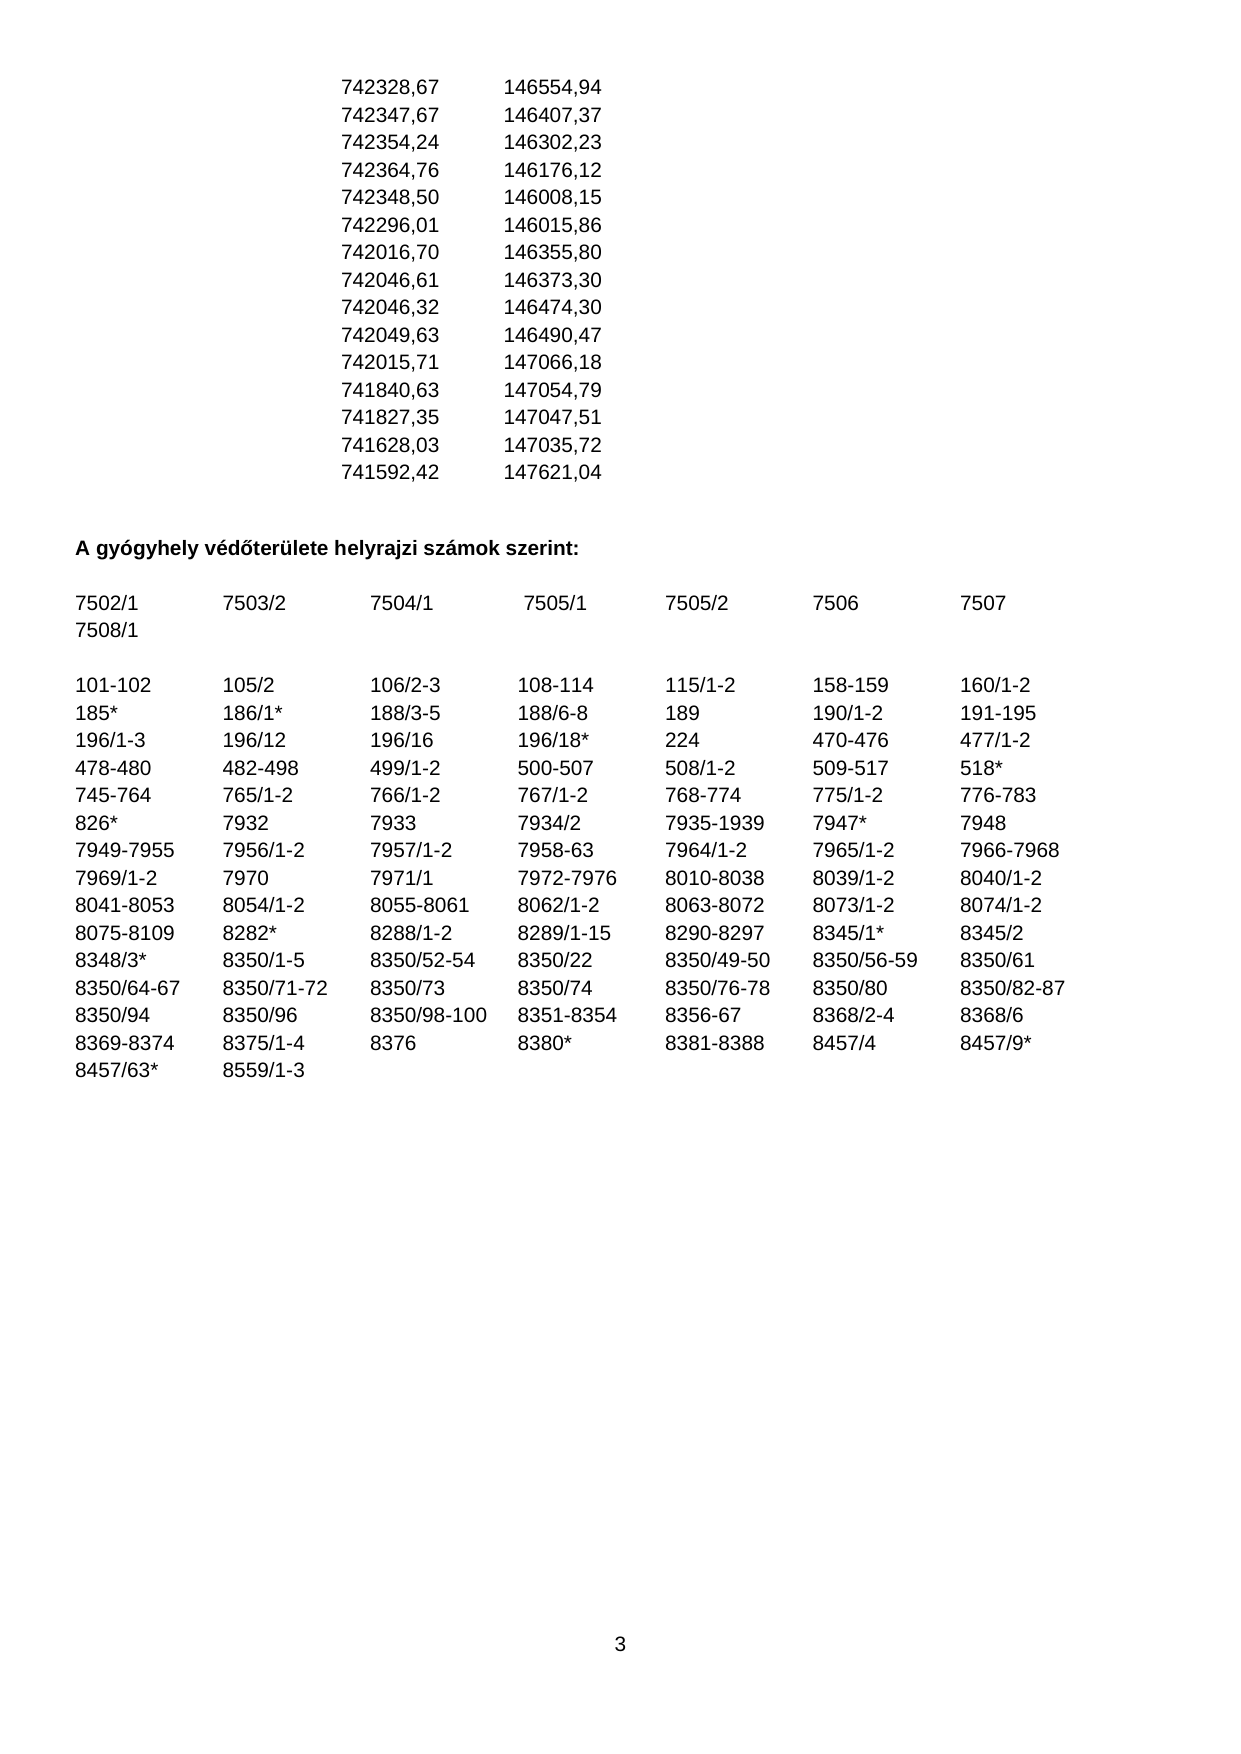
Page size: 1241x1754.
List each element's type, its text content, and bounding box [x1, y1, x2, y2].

text 742296,01 146015,86 [341, 212, 1165, 236]
text 742046,32 146474,30 [341, 295, 1165, 319]
text 7502/1 7503/2 7504/1 7505/1 7505/2 7506 7507 [75, 591, 1169, 615]
text A gyógyhely védőterülete helyrajzi számok szerint: [75, 536, 1165, 560]
text 742015,71 147066,18 [341, 350, 1165, 374]
text 742016,70 146355,80 [341, 240, 1165, 264]
text 741592,42 147621,04 [341, 460, 1165, 484]
text 742354,24 146302,23 [341, 130, 1165, 154]
text 742364,76 146176,12 [341, 157, 1165, 181]
text 742328,67 146554,94 [341, 75, 1165, 99]
text 8350/64-67 8350/71-72 8350/73 8350/74 8350/76-78 8350/80 8350/82-87 [75, 976, 1169, 1000]
text 8041-8053 8054/1-2 8055-8061 8062/1-2 8063-8072 8073/1-2 8074/1-2 [75, 893, 1169, 917]
text 8075-8109 8282* 8288/1-2 8289/1-15 8290-8297 8345/1* 8345/2 [75, 921, 1169, 945]
text 741827,35 147047,51 [341, 405, 1165, 429]
text 742348,50 146008,15 [341, 185, 1165, 209]
text 101-102 105/2 106/2-3 108-114 115/1-2 158-159 160/1-2 [75, 673, 1169, 697]
text 742347,67 146407,37 [341, 102, 1165, 126]
text 741628,03 147035,72 [341, 432, 1165, 456]
text 196/1-3 196/12 196/16 196/18* 224 470-476 477/1-2 [75, 728, 1169, 752]
text 742046,61 146373,30 [341, 267, 1165, 291]
text 826* 7932 7933 7934/2 7935-1939 7947* 7948 [75, 811, 1169, 835]
text 8350/94 8350/96 8350/98-100 8351-8354 8356-67 8368/2-4 8368/6 [75, 1003, 1169, 1027]
text 8369-8374 8375/1-4 8376 8380* 8381-8388 8457/4 8457/9* [75, 1031, 1169, 1055]
text 478-480 482-498 499/1-2 500-507 508/1-2 509-517 518* [75, 756, 1169, 780]
text 185* 186/1* 188/3-5 188/6-8 189 190/1-2 191-195 [75, 701, 1169, 725]
text 741840,63 147054,79 [341, 377, 1165, 401]
text 8457/63* 8559/1-3 [75, 1058, 1169, 1082]
text 742049,63 146490,47 [341, 322, 1165, 346]
text 7508/1 [75, 618, 1169, 642]
text 745-764 765/1-2 766/1-2 767/1-2 768-774 775/1-2 776-783 [75, 783, 1169, 807]
text 8348/3* 8350/1-5 8350/52-54 8350/22 8350/49-50 8350/56-59 8350/61 [75, 948, 1169, 972]
text 7969/1-2 7970 7971/1 7972-7976 8010-8038 8039/1-2 8040/1-2 [75, 866, 1169, 890]
text 7949-7955 7956/1-2 7957/1-2 7958-63 7964/1-2 7965/1-2 7966-7968 [75, 838, 1169, 862]
